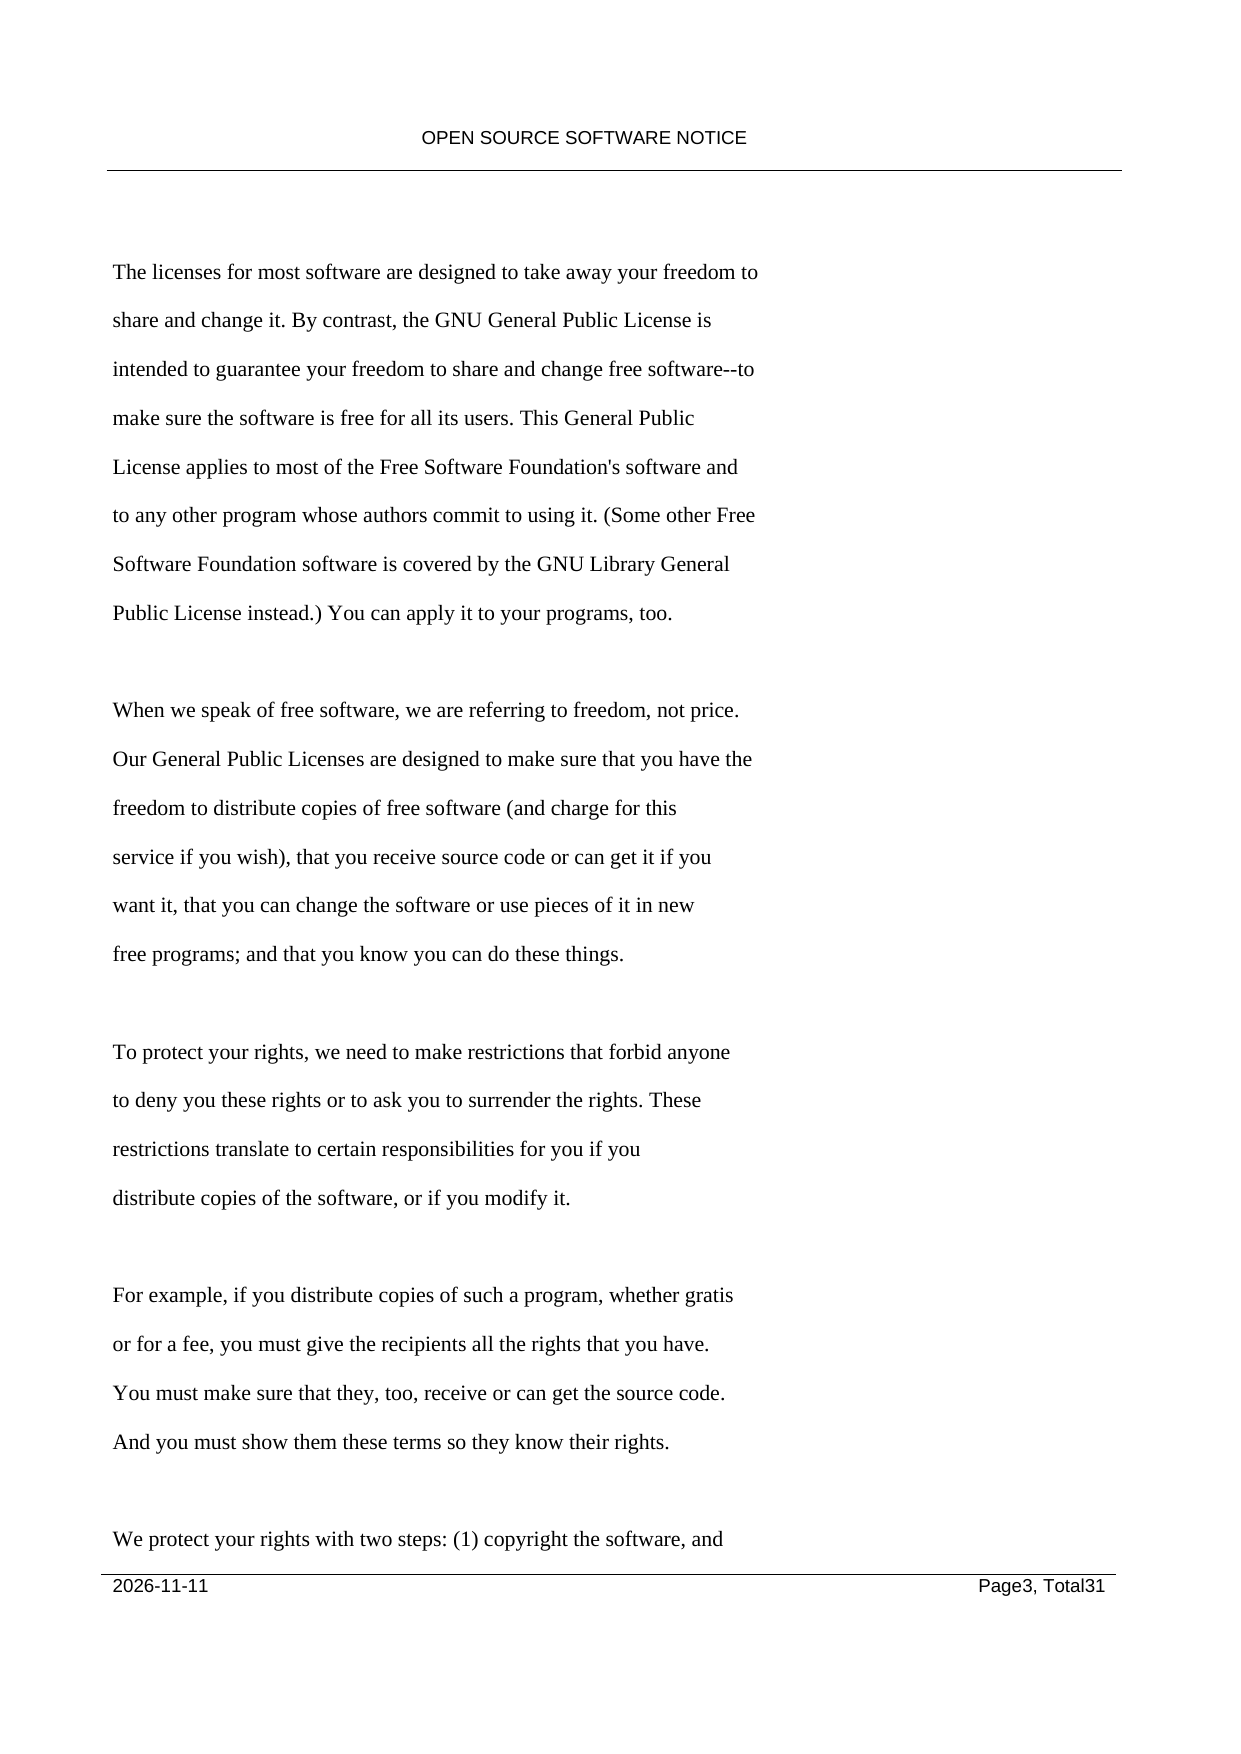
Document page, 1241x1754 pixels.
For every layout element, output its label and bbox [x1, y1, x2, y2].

text [112, 206, 1128, 1555]
